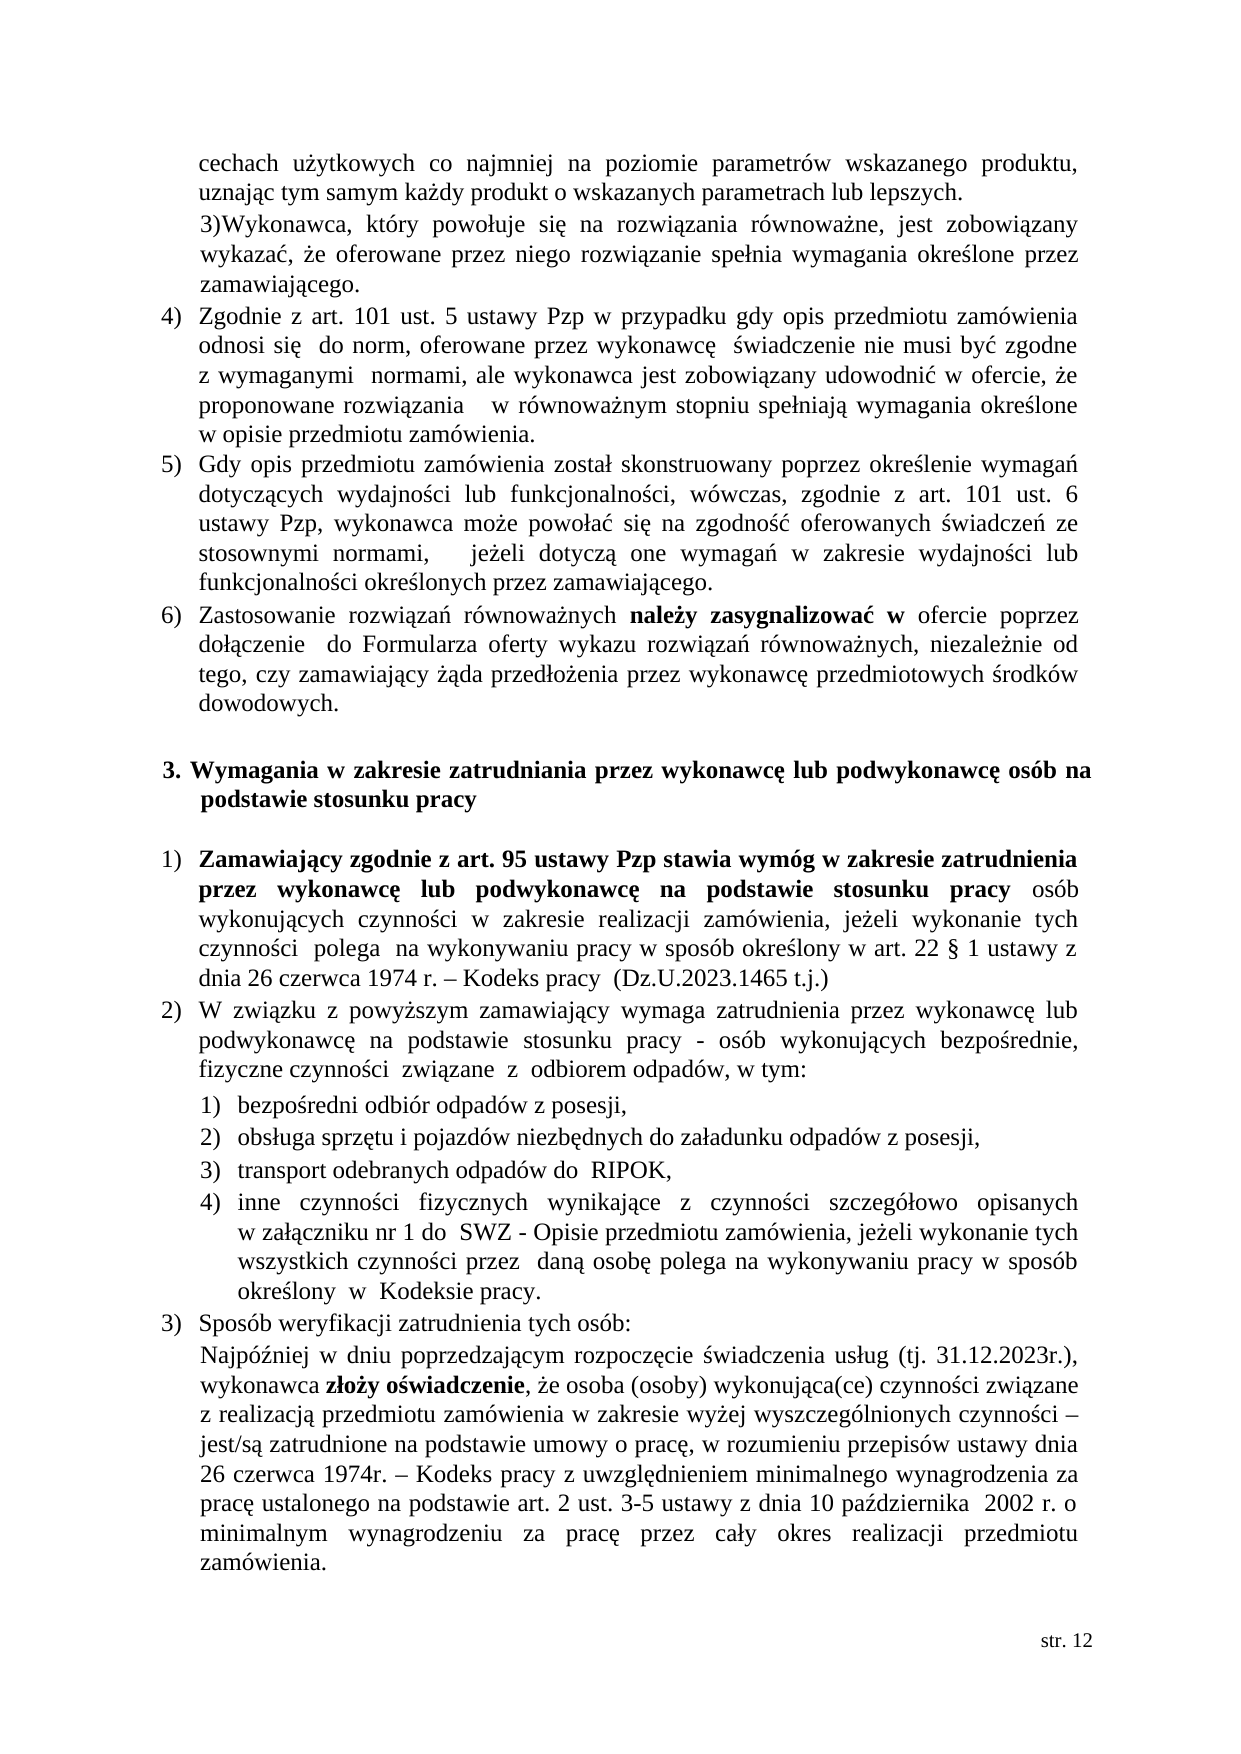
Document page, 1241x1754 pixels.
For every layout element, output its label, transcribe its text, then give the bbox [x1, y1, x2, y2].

list Zgodnie z art. 101 ust. 5 ustawy Pzp w przypadku gdy opis przedmiotu zamówienia odnosi się do norm, oferowane przez wykonawcę świadczenie nie musi być zgodne z wymaganymi normami, ale wykonawca jest zobowiązany udowodnić w ofercie, że proponowane rozwiązania w równoważnym stopniu spełniają wymagania określone w opisie przedmiotu zamówienia. [161, 301, 1079, 448]
text 3. Wymagania w zakresie zatrudniania przez wykonawcę lub podwykonawcę osób na podstawie stosunku pracy [162, 755, 1093, 813]
list Wykonawca, który powołuje się na rozwiązania równoważne, jest zobowiązany wykazać, że oferowane przez niego rozwiązanie spełnia wymagania określone przez zamawiającego. [200, 209, 1079, 297]
list W związku z powyższym zamawiający wymaga zatrudnienia przez wykonawcę lub podwykonawcę na podstawie stosunku pracy - osób wykonujących bezpośrednie, fizyczne czynności związane z odbiorem odpadów, w tym: [161, 995, 1079, 1083]
list bezpośredni odbiór odpadów z posesji, [200, 1090, 1079, 1119]
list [161, 148, 1079, 206]
list inne czynności fizycznych wynikające z czynności szczegółowo opisanych w załączniku nr 1 do SWZ - Opisie przedmiotu zamówienia, jeżeli wykonanie tych wszystkich czynności przez daną osobę polega na wykonywaniu pracy w sposób określony w Kodeksie pracy. [200, 1187, 1079, 1304]
list Zastosowanie rozwiązań równoważnych należy zasygnalizować w ofercie poprzez dołączenie do Formularza oferty wykazu rozwiązań równoważnych, niezależnie od tego, czy zamawiający żąda przedłożenia przez wykonawcę przedmiotowych środków dowodowych. [161, 600, 1079, 717]
list Gdy opis przedmiotu zamówienia został skonstruowany poprzez określenie wymagań dotyczących wydajności lub funkcjonalności, wówczas, zgodnie z art. 101 ust. 6 ustawy Pzp, wykonawca może powołać się na zgodność oferowanych świadczeń ze stosownymi normami, jeżeli dotyczą one wymagań w zakresie wydajności lub funkcjonalności określonych przez zamawiającego. [161, 449, 1079, 596]
list Sposób weryfikacji zatrudnienia tych osób: [161, 1308, 1079, 1337]
list transport odebranych odpadów do RIPOK, [200, 1155, 1079, 1183]
list obsługa sprzętu i pojazdów niezbędnych do załadunku odpadów z posesji, [200, 1122, 1079, 1151]
text Najpóźniej w dniu poprzedzającym rozpoczęcie świadczenia usług (tj. 31.12.2023r.), wykonawca złoży oświadczenie, że osoba (osoby) wykonująca(ce) czynności związane z realizacją przedmiotu zamówienia w zakresie wyżej wyszczególnionych czynności – jest/są zatrudnione na podstawie umowy o pracę, w rozumieniu przepisów ustawy dnia 26 czerwca 1974r. – Kodeks pracy z uwzględnieniem minimalnego wynagrodzenia za pracę ustalonego na podstawie art. 2 ust. 3-5 ustawy z dnia 10 października 2002 r. o minimalnym wynagrodzeniu za pracę przez cały okres realizacji przedmiotu zamówienia. [200, 1340, 1079, 1576]
list Zamawiający zgodnie z art. 95 ustawy Pzp stawia wymóg w zakresie zatrudnienia przez wykonawcę lub podwykonawcę na podstawie stosunku pracy osób wykonujących czynności w zakresie realizacji zamówienia, jeżeli wykonanie tych czynności polega na wykonywaniu pracy w sposób określony w art. 22 § 1 ustawy z dnia 26 czerwca 1974 r. – Kodeks pracy (Dz.U.2023.1465 t.j.) [161, 844, 1079, 992]
